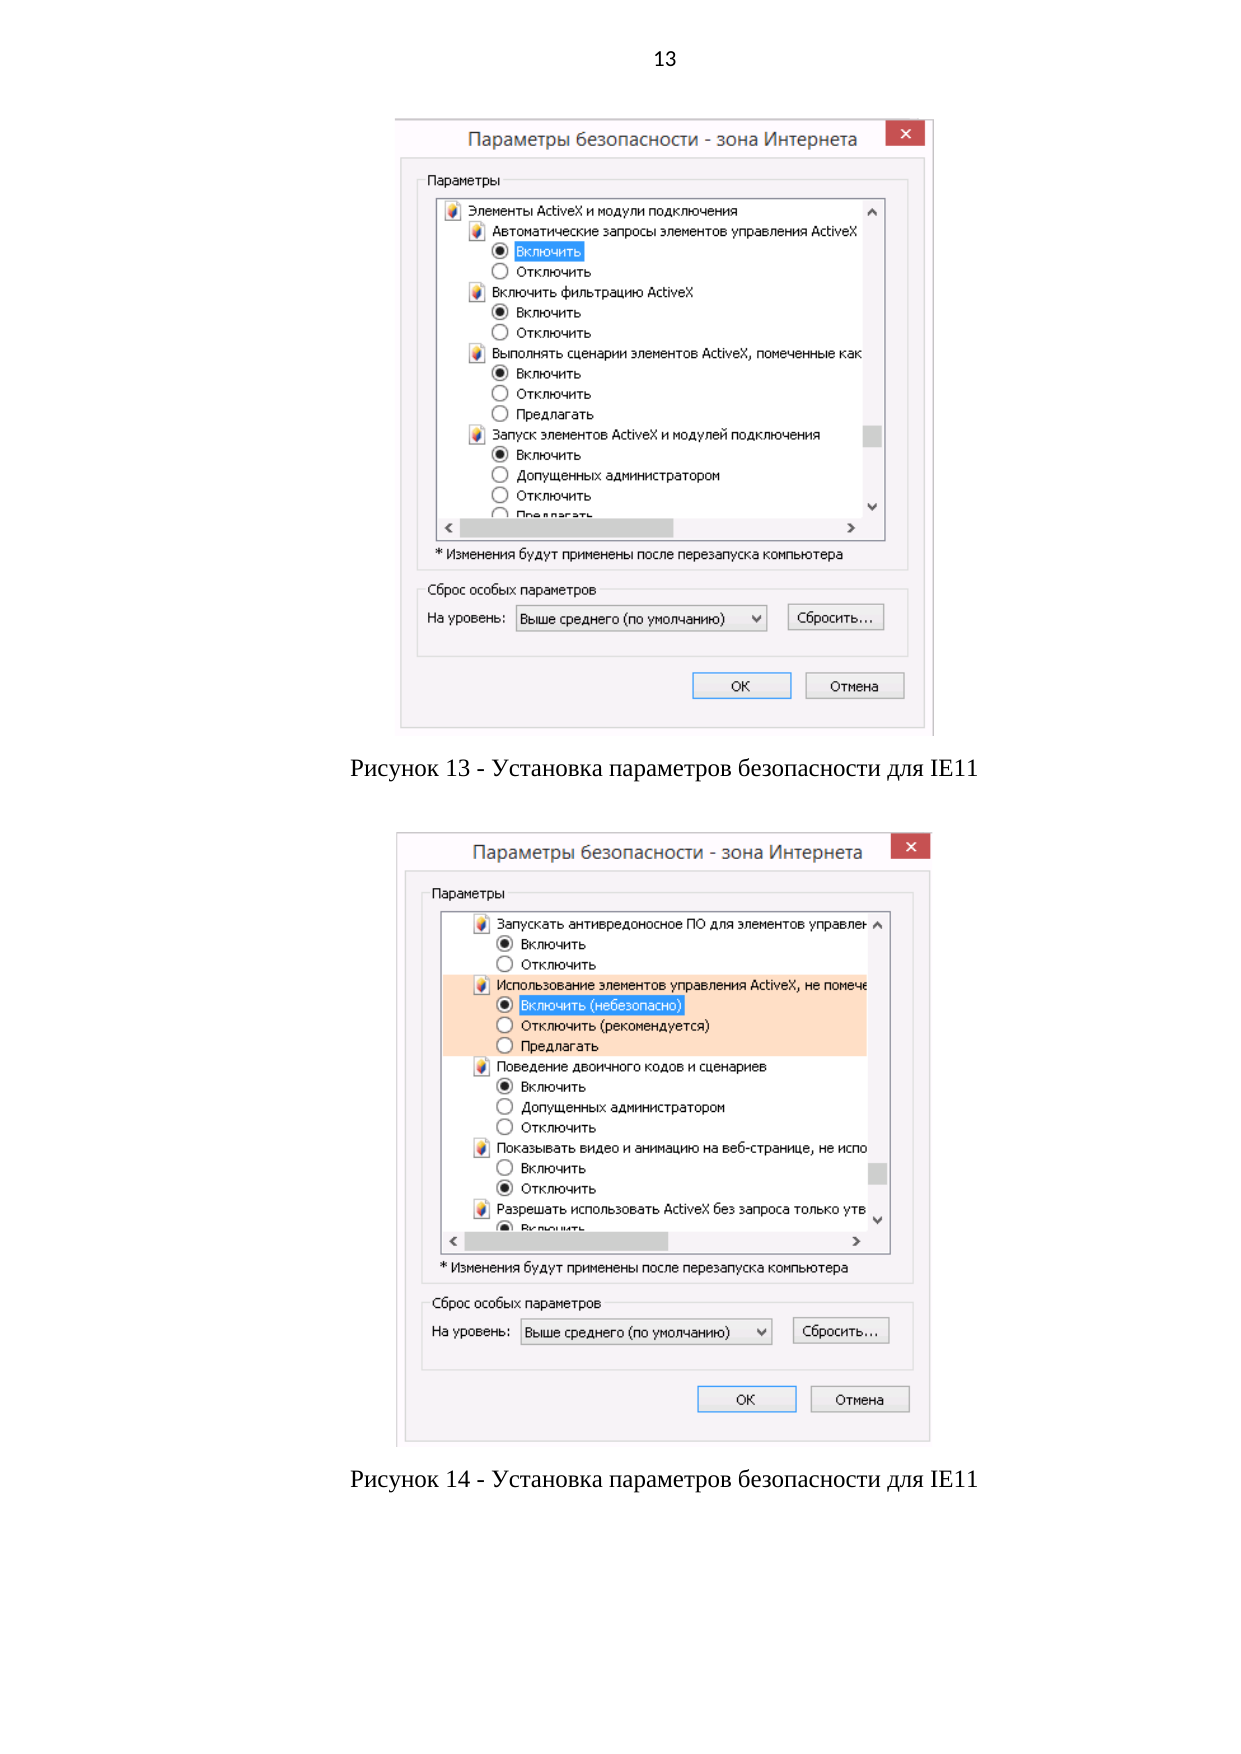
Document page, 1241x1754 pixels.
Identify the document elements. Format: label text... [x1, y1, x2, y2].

text Рисунок 14 - Установка параметров безопасности для IE11 [177, 1464, 1152, 1493]
picture [394, 118, 934, 736]
picture [396, 832, 933, 1447]
text Рисунок 13 - Установка параметров безопасности для IE11 [177, 753, 1152, 782]
